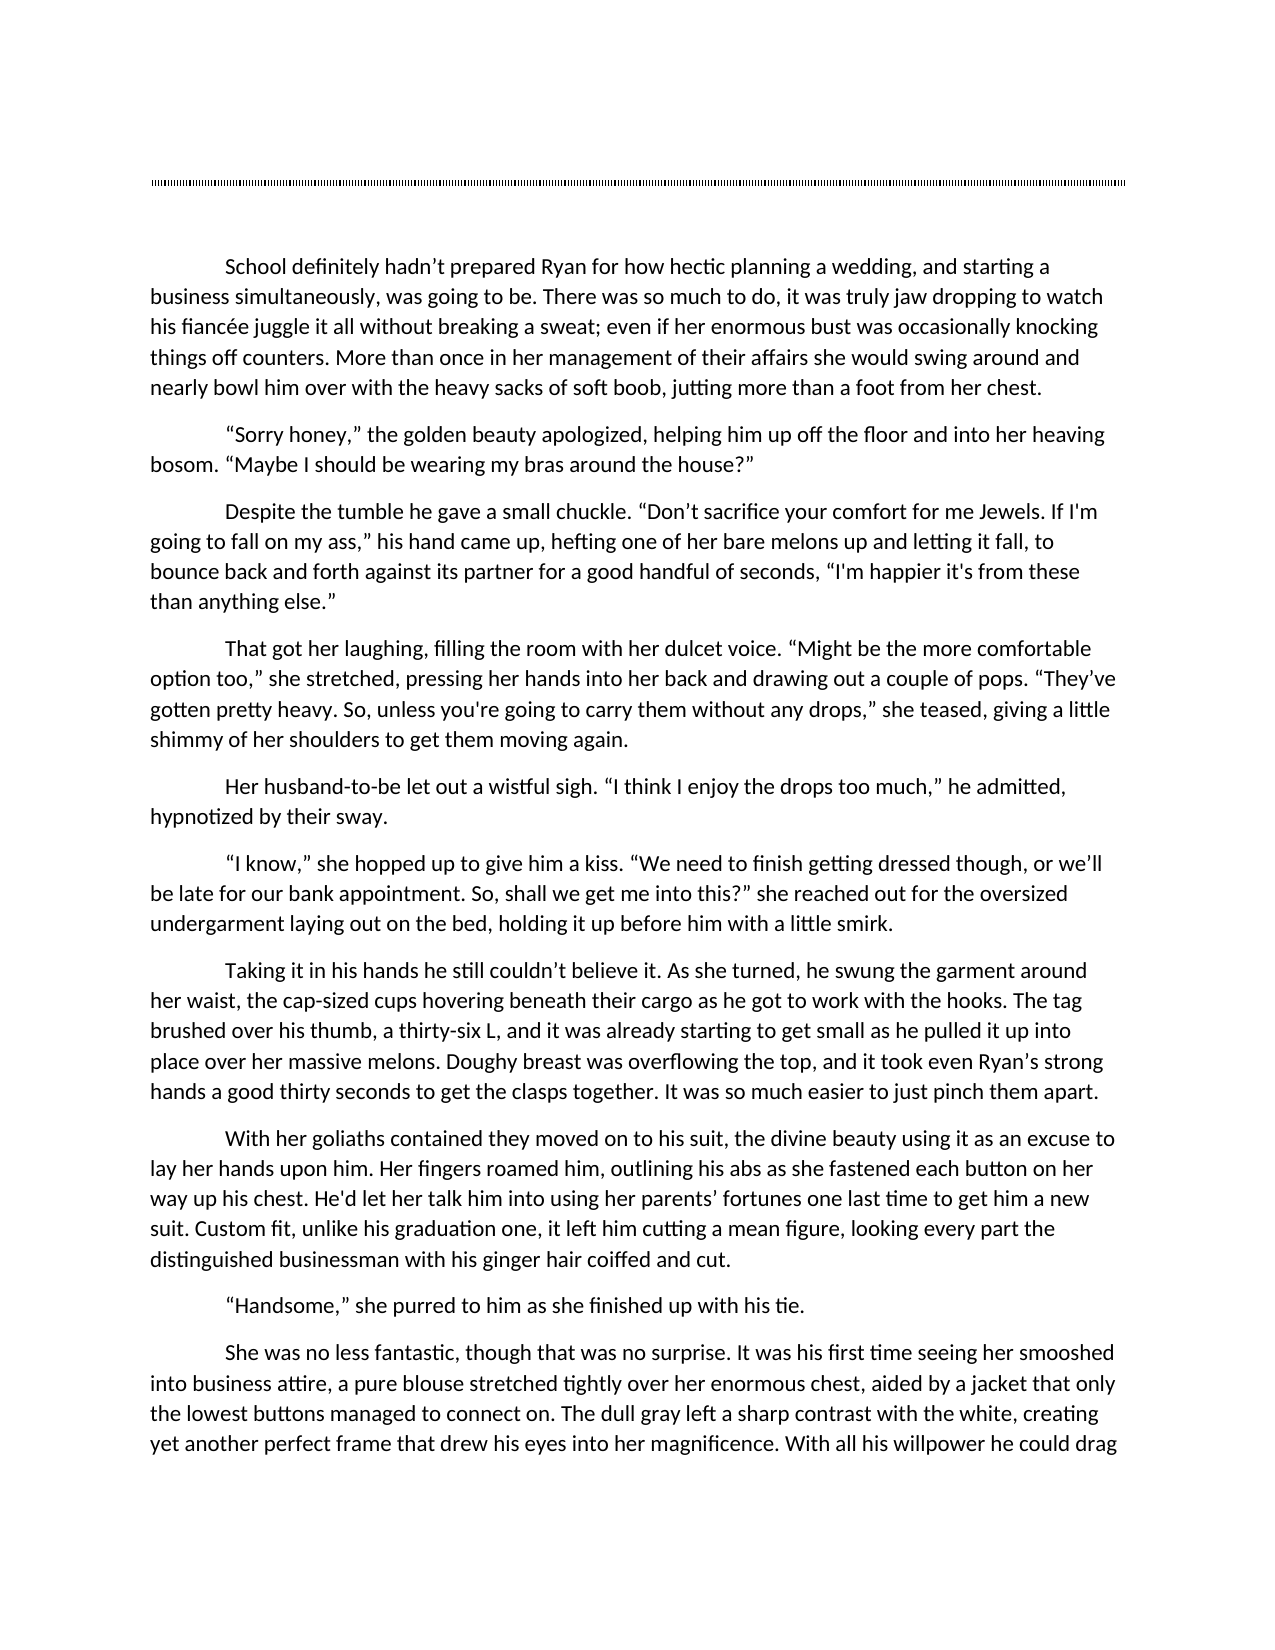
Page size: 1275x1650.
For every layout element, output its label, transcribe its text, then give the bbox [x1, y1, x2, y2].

text Despite the tumble he gave a small chuckle. “Don’t sacrifice your comfort for me Jewels. If I'm going to fall on my ass,” his hand came up, hefting one of her bare melons up and letting it fall, to bounce back and forth against its partner for a good handful of seconds, “I'm happier it's from these than anything else.” [150, 497, 1125, 616]
text Taking it in his hands he still couldn’t believe it. As she turned, he swung the garment around her waist, the cap-sized cups hovering beneath their cargo as he got to work with the hooks. The tag brushed over his thumb, a thirty-six L, and it was already starting to get small as he pulled it up into place over her massive melons. Doughy breast was overflowing the top, and it took even Ryan’s strong hands a good thirty seconds to get the clasps together. It was so much easier to just pinch them apart. [150, 956, 1125, 1105]
text With her goliaths contained they moved on to his suit, the divine beauty using it as an excuse to lay her hands upon him. Her fingers roamed him, outlining his abs as she fastened each button on her way up his chest. He'd let her talk him into using her parents’ fortunes one last time to get him a new suit. Custom fit, unlike his graduation one, it left him cutting a mean figure, looking every part the distinguished businessman with his ginger hair coiffed and cut. [150, 1124, 1125, 1273]
text “Sorry honey,” the golden beauty apologized, helping him up off the floor and into her heaving bosom. “Maybe I should be wearing my bras around the house?” [150, 420, 1125, 478]
text Her husband-to-be let out a wistful sigh. “I think I enjoy the drops too much,” he admitted, hypnotized by their sway. [150, 772, 1125, 830]
text That got her laughing, filling the room with her dulcet voice. “Might be the more comfortable option too,” she stretched, pressing her hands into her back and drawing out a couple of pops. “They’ve gotten pretty heavy. So, unless you're going to carry them without any drops,” she teased, giving a little shimmy of her shoulders to get them moving again. [150, 634, 1125, 753]
text “I know,” she hopped up to give him a kiss. “We need to finish getting dressed though, or we’ll be late for our bank appointment. So, shall we get me into this?” she reached out for the oversized undergarment laying out on the bed, holding it up before him with a little smirk. [150, 849, 1125, 937]
text School definitely hadn’t prepared Ryan for how hectic planning a wedding, and starting a business simultaneously, was going to be. There was so much to do, it was truly jaw dropping to watch his fiancée juggle it all without breaking a sweat; even if her enormous bust was occasionally knocking things off counters. More than once in her management of their affairs she would swing around and nearly bowl him over with the heavy sacks of soft boob, jutting more than a foot from her chest. [150, 252, 1125, 401]
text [150, 1338, 1125, 1457]
text “Handsome,” she purred to him as she finished up with his tie. [150, 1292, 1125, 1320]
